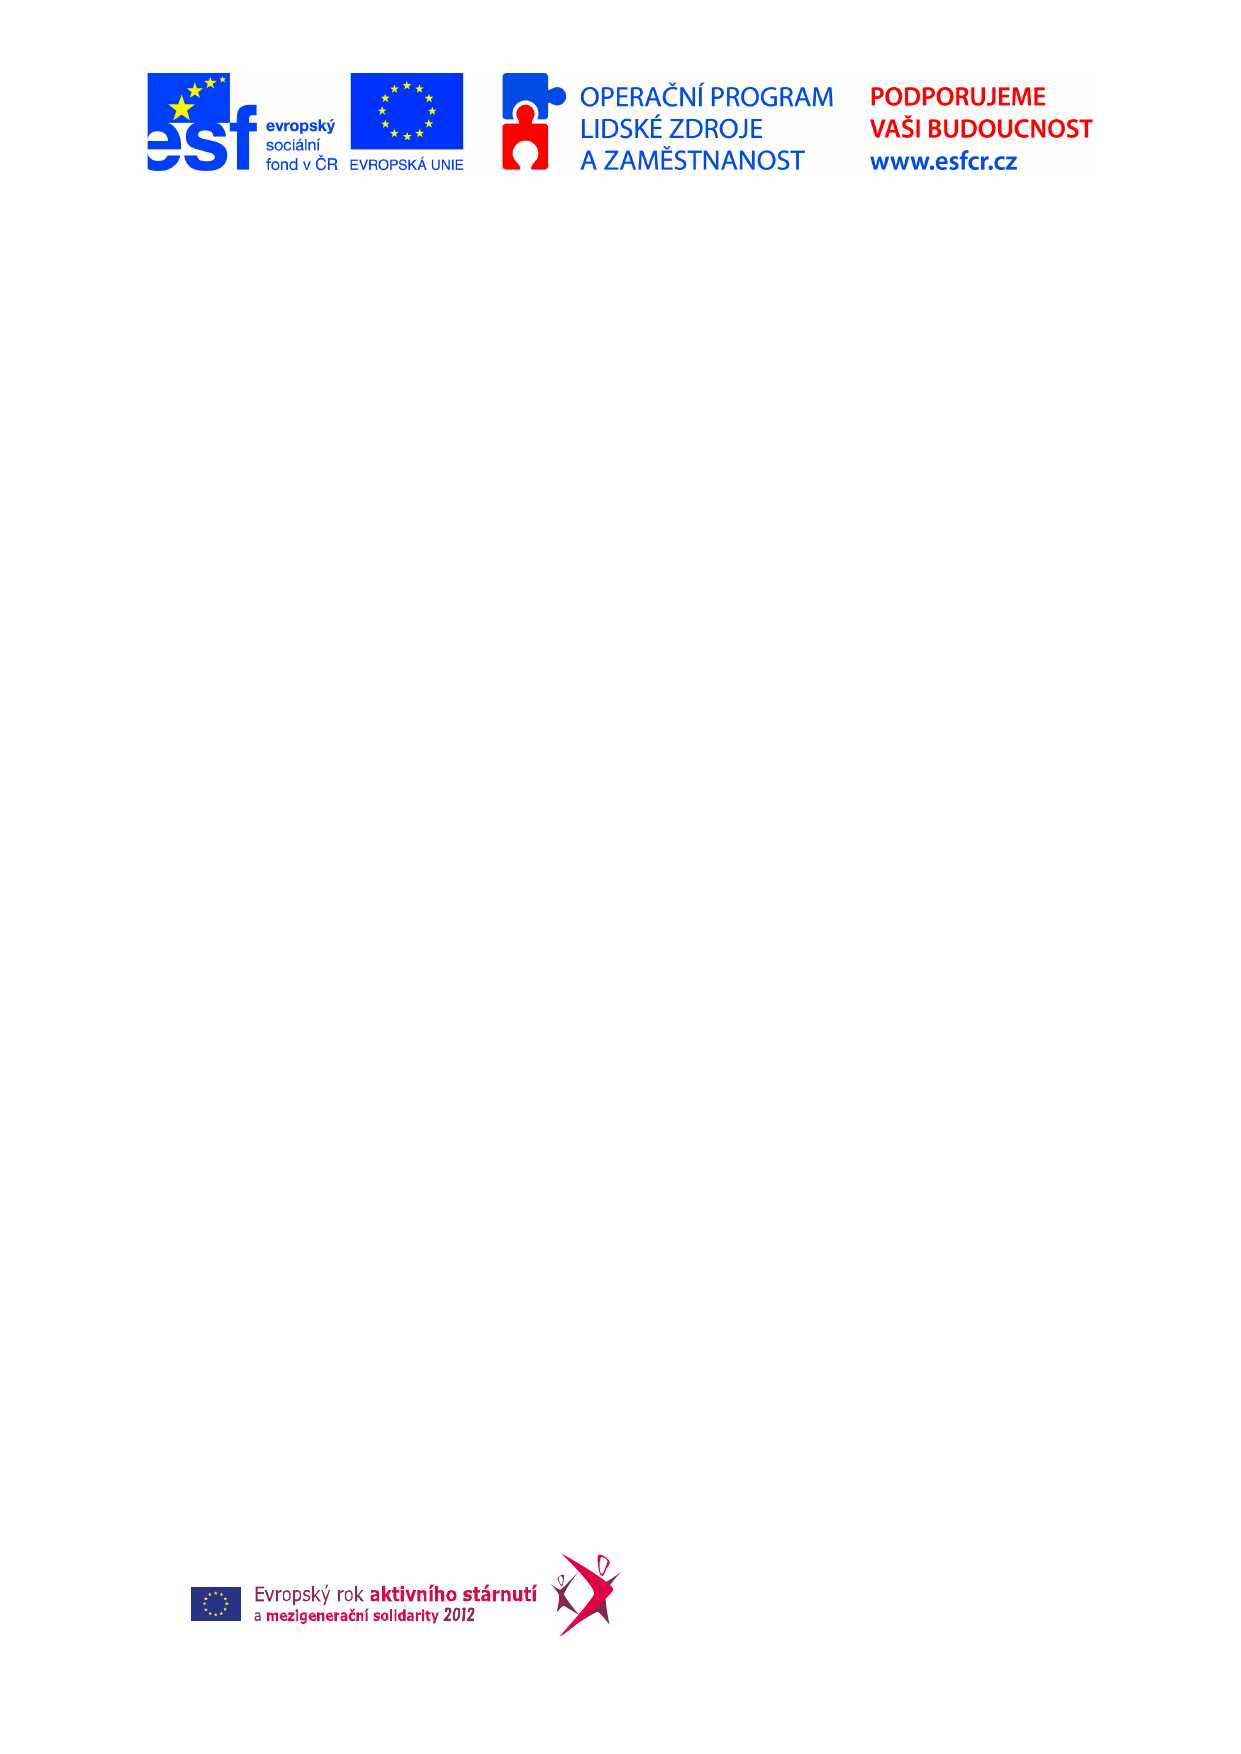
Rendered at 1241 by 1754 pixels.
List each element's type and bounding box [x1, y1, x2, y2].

picture [147, 73, 1093, 171]
